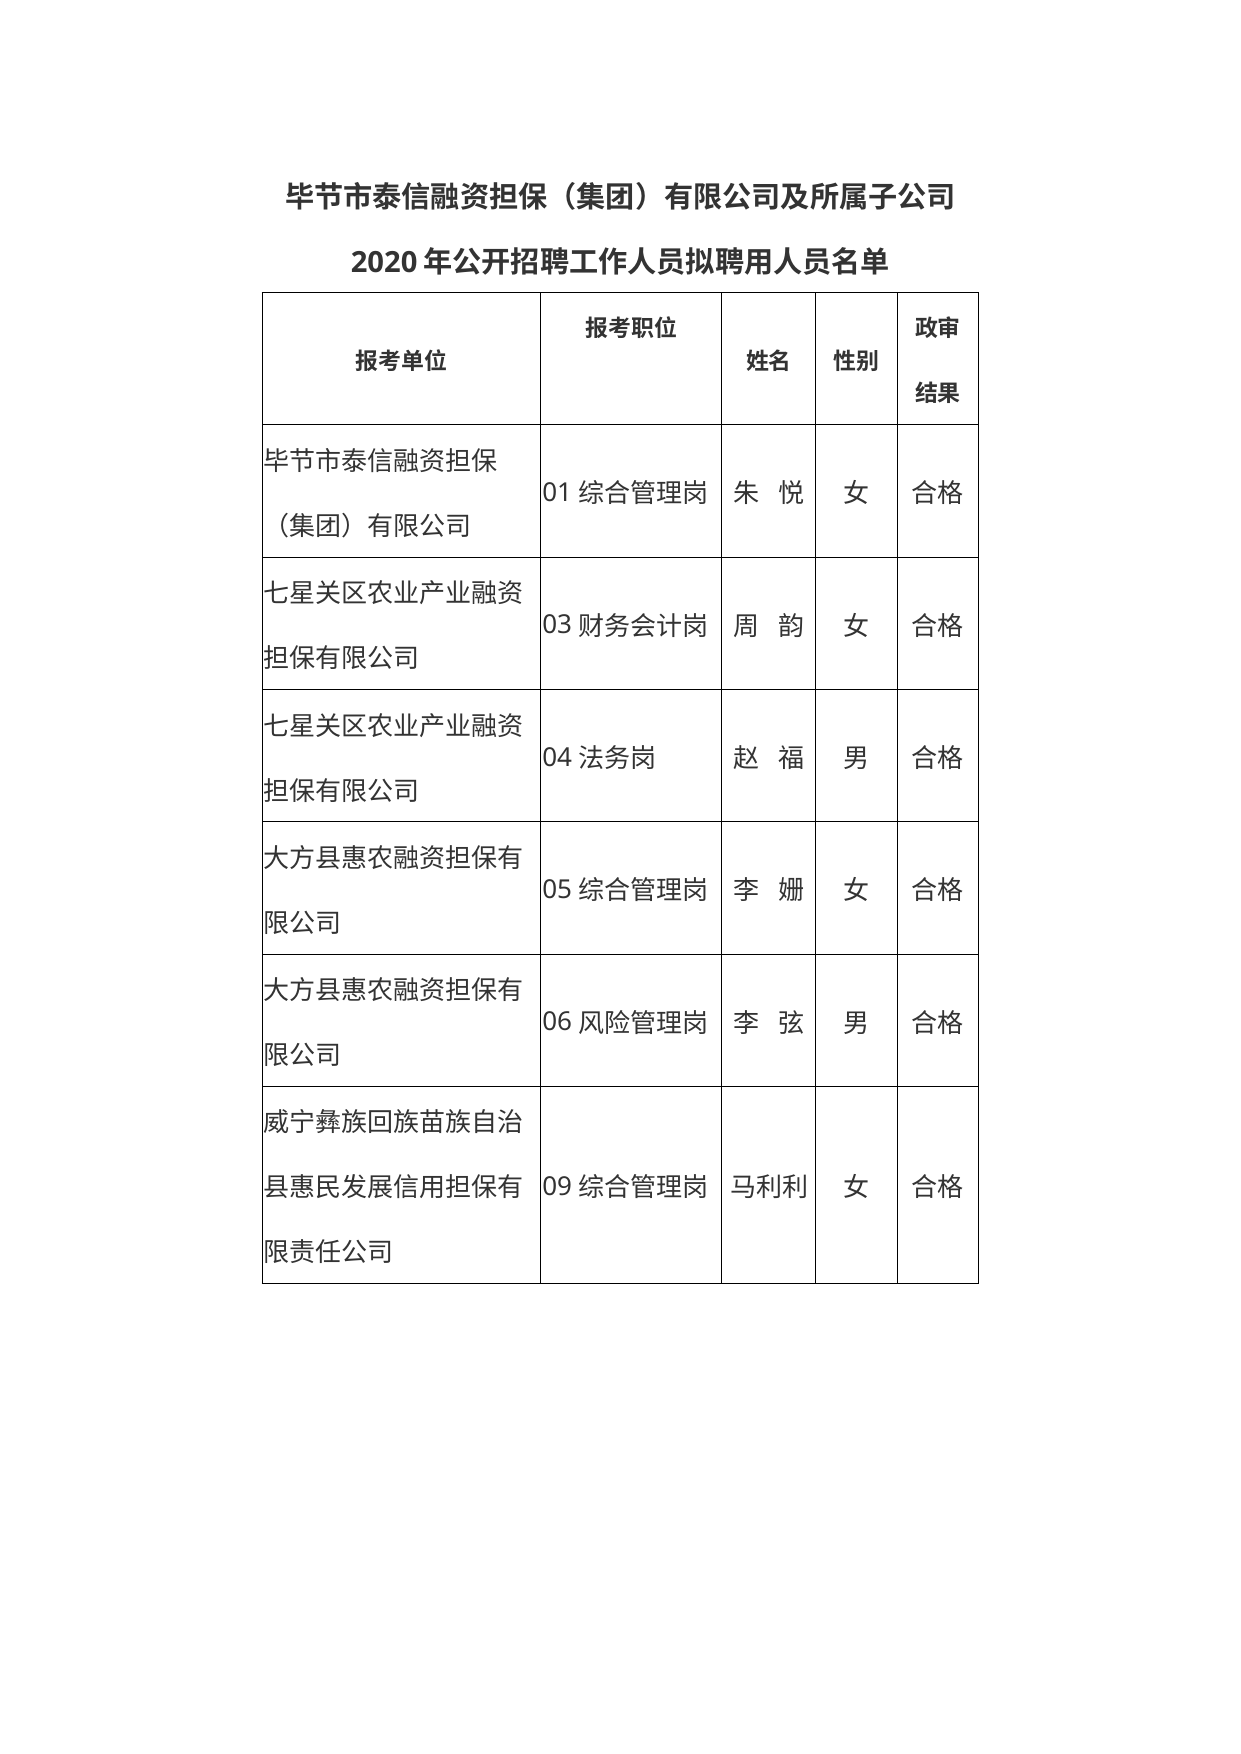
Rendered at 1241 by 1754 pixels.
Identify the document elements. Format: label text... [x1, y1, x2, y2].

table_cell 合格 [898, 822, 978, 953]
table_cell 李 姗 [722, 822, 815, 953]
table_cell 大方县惠农融资担保有限公司 [263, 822, 540, 953]
text 毕节市泰信融资担保（集团）有限公司及所属子公司 [187, 162, 1053, 227]
table_cell 合格 [898, 425, 978, 557]
table_cell 03 财务会计岗 [541, 558, 721, 689]
table_cell 男 [816, 955, 897, 1086]
table_cell 男 [816, 690, 897, 821]
table_cell 女 [816, 425, 897, 557]
table_cell 朱 悦 [722, 425, 815, 557]
table_cell 06 风险管理岗 [541, 955, 721, 1086]
table_cell 女 [816, 558, 897, 689]
table_cell 09 综合管理岗 [541, 1087, 721, 1283]
table_cell 04 法务岗 [541, 690, 721, 821]
table_cell 01 综合管理岗 [541, 425, 721, 557]
table_cell 05 综合管理岗 [541, 822, 721, 953]
table_cell 周 韵 [722, 558, 815, 689]
table_cell 大方县惠农融资担保有限公司 [263, 955, 540, 1086]
table_cell 女 [816, 822, 897, 953]
table_cell 威宁彝族回族苗族自治县惠民发展信用担保有限责任公司 [263, 1087, 540, 1283]
table_cell 女 [816, 1087, 897, 1283]
table_header 报考职位 [541, 293, 721, 424]
table_header 姓名 [722, 293, 815, 424]
table_cell 马利利 [722, 1087, 815, 1283]
table_cell 赵 福 [722, 690, 815, 821]
table_header 报考单位 [263, 293, 540, 424]
table_header 性别 [816, 293, 897, 424]
table_cell 七星关区农业产业融资担保有限公司 [263, 558, 540, 689]
table_cell 合格 [898, 955, 978, 1086]
table_cell 合格 [898, 1087, 978, 1283]
table_cell 合格 [898, 558, 978, 689]
table_cell 合格 [898, 690, 978, 821]
table_cell 李 弦 [722, 955, 815, 1086]
table_cell 七星关区农业产业融资担保有限公司 [263, 690, 540, 821]
table_header 政审 结果 [898, 293, 978, 424]
text 2020年公开招聘工作人员拟聘用人员名单 [187, 227, 1053, 292]
table_cell 毕节市泰信融资担保（集团）有限公司 [263, 425, 540, 557]
